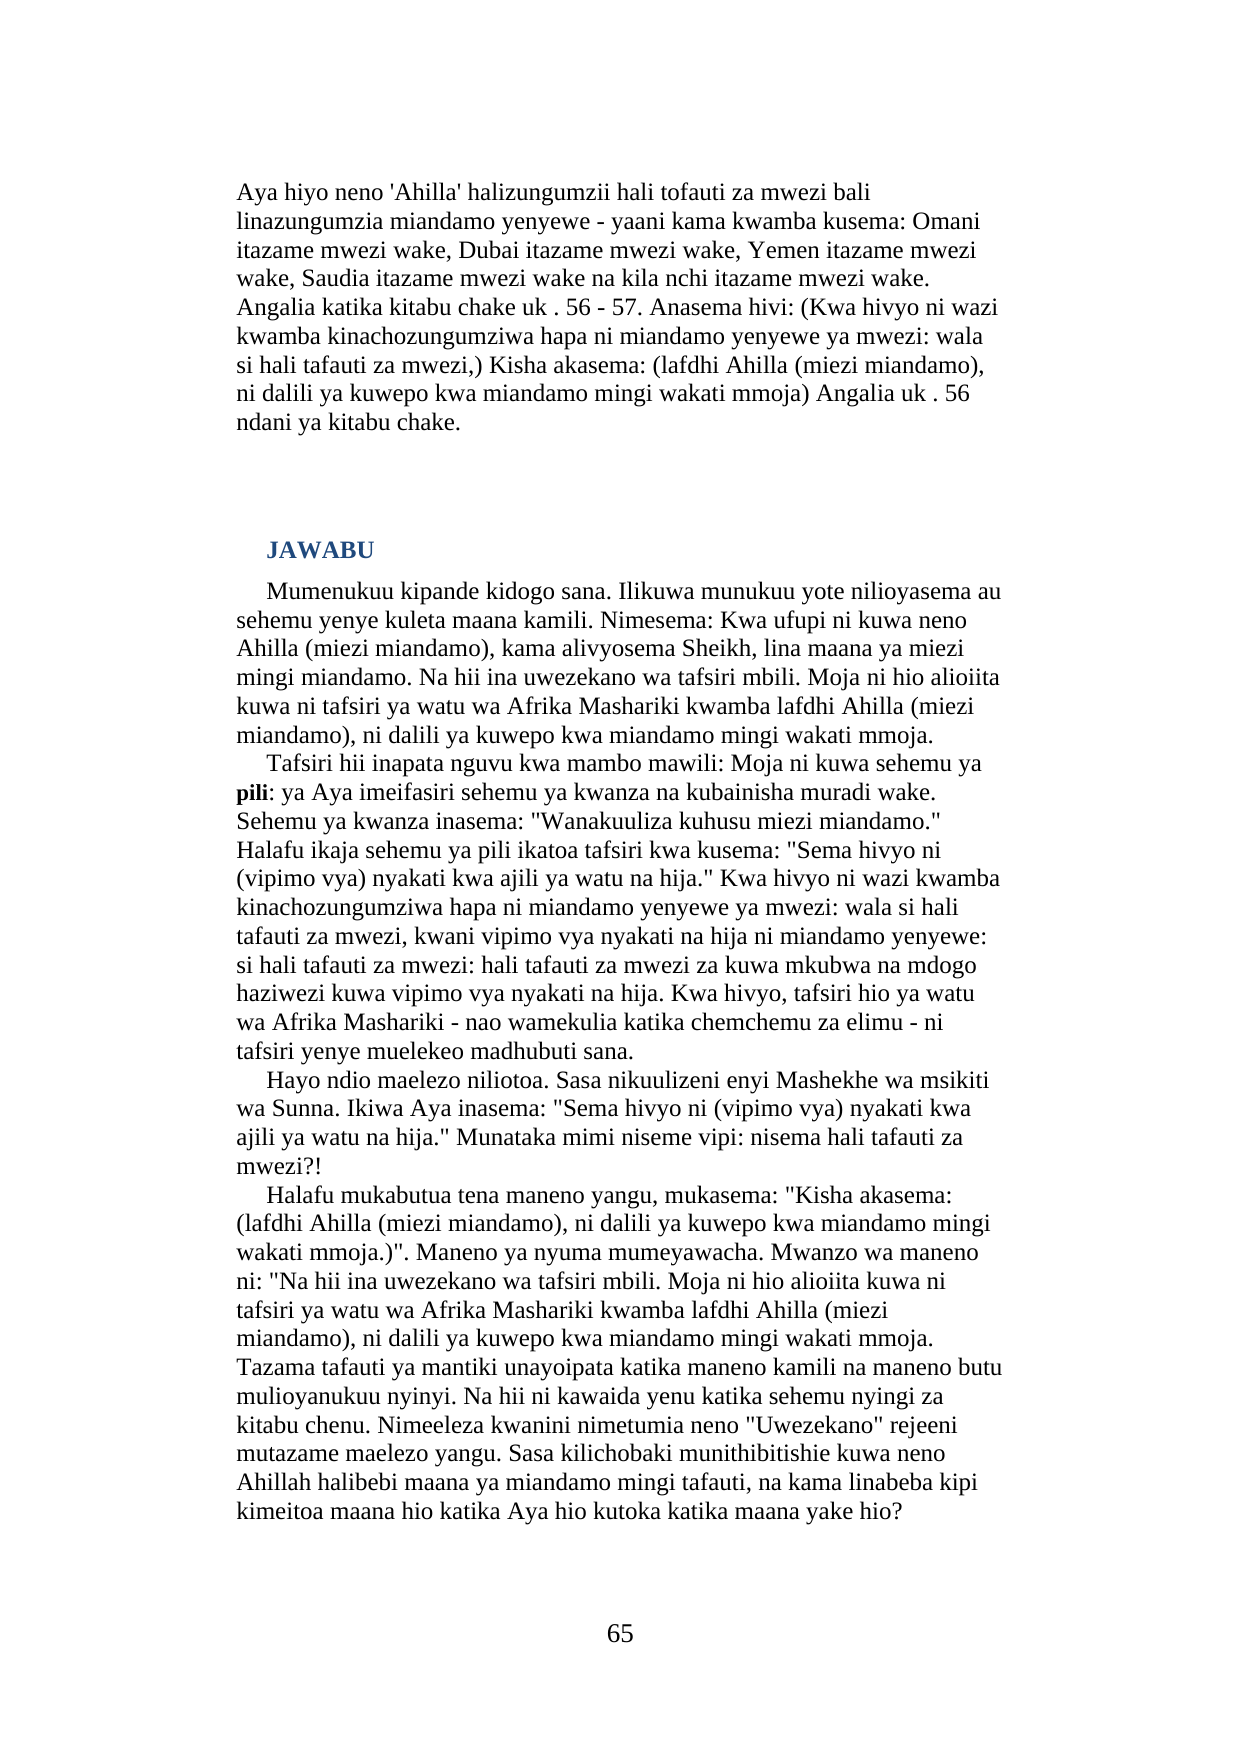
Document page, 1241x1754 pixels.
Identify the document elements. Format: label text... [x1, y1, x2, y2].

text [236, 177, 1004, 436]
text Hayo ndio maelezo niliotoa. Sasa nikuulizeni enyi Mashekhe wa msikiti wa Sunna. Ikiwa Aya inasema: "Sema hivyo ni (vipimo vya) nyakati kwa ajili ya watu na hija." Munataka mimi niseme vipi: nisema hali tafauti za mwezi?! [236, 1065, 1004, 1180]
text Halafu mukabutua tena maneno yangu, mukasema: "Kisha akasema: (lafdhi Ahilla (miezi miandamo), ni dalili ya kuwepo kwa miandamo mingi wakati mmoja.)". Maneno ya nyuma mumeyawacha. Mwanzo wa maneno ni: "Na hii ina uwezekano wa tafsiri mbili. Moja ni hio alioiita kuwa ni tafsiri ya watu wa Afrika Mashariki kwamba lafdhi Ahilla (miezi miandamo), ni dalili ya kuwepo kwa miandamo mingi wakati mmoja. Tazama tafauti ya mantiki unayoipata katika maneno kamili na maneno butu mulioyanukuu nyinyi. Na hii ni kawaida yenu katika sehemu nyingi za kitabu chenu. Nimeeleza kwanini nimetumia neno "Uwezekano" rejeeni mutazame maelezo yangu. Sasa kilichobaki munithibitishie kuwa neno Ahillah halibebi maana ya miandamo mingi tafauti, na kama linabeba kipi kimeitoa maana hio katika Aya hio kutoka katika maana yake hio? [236, 1180, 1004, 1525]
subtitle JAWABU [236, 535, 1004, 563]
text Mumenukuu kipande kidogo sana. Ilikuwa munukuu yote nilioyasema au sehemu yenye kuleta maana kamili. Nimesema: Kwa ufupi ni kuwa neno Ahilla (miezi miandamo), kama alivyosema Sheikh, lina maana ya miezi mingi miandamo. Na hii ina uwezekano wa tafsiri mbili. Moja ni hio alioiita kuwa ni tafsiri ya watu wa Afrika Mashariki kwamba lafdhi Ahilla (miezi miandamo), ni dalili ya kuwepo kwa miandamo mingi wakati mmoja. [236, 576, 1004, 748]
text Tafsiri hii inapata nguvu kwa mambo mawili: Moja ni kuwa sehemu ya pili: ya Aya imeifasiri sehemu ya kwanza na kubainisha muradi wake. Sehemu ya kwanza inasema: "Wanakuuliza kuhusu miezi miandamo." Halafu ikaja sehemu ya pili ikatoa tafsiri kwa kusema: "Sema hivyo ni (vipimo vya) nyakati kwa ajili ya watu na hija." Kwa hivyo ni wazi kwamba kinachozungumziwa hapa ni miandamo yenyewe ya mwezi: wala si hali tafauti za mwezi, kwani vipimo vya nyakati na hija ni miandamo yenyewe: si hali tafauti za mwezi: hali tafauti za mwezi za kuwa mkubwa na mdogo haziwezi kuwa vipimo vya nyakati na hija. Kwa hivyo, tafsiri hio ya watu wa Afrika Mashariki - nao wamekulia katika chemchemu za elimu - ni tafsiri yenye muelekeo madhubuti sana. [236, 748, 1004, 1065]
